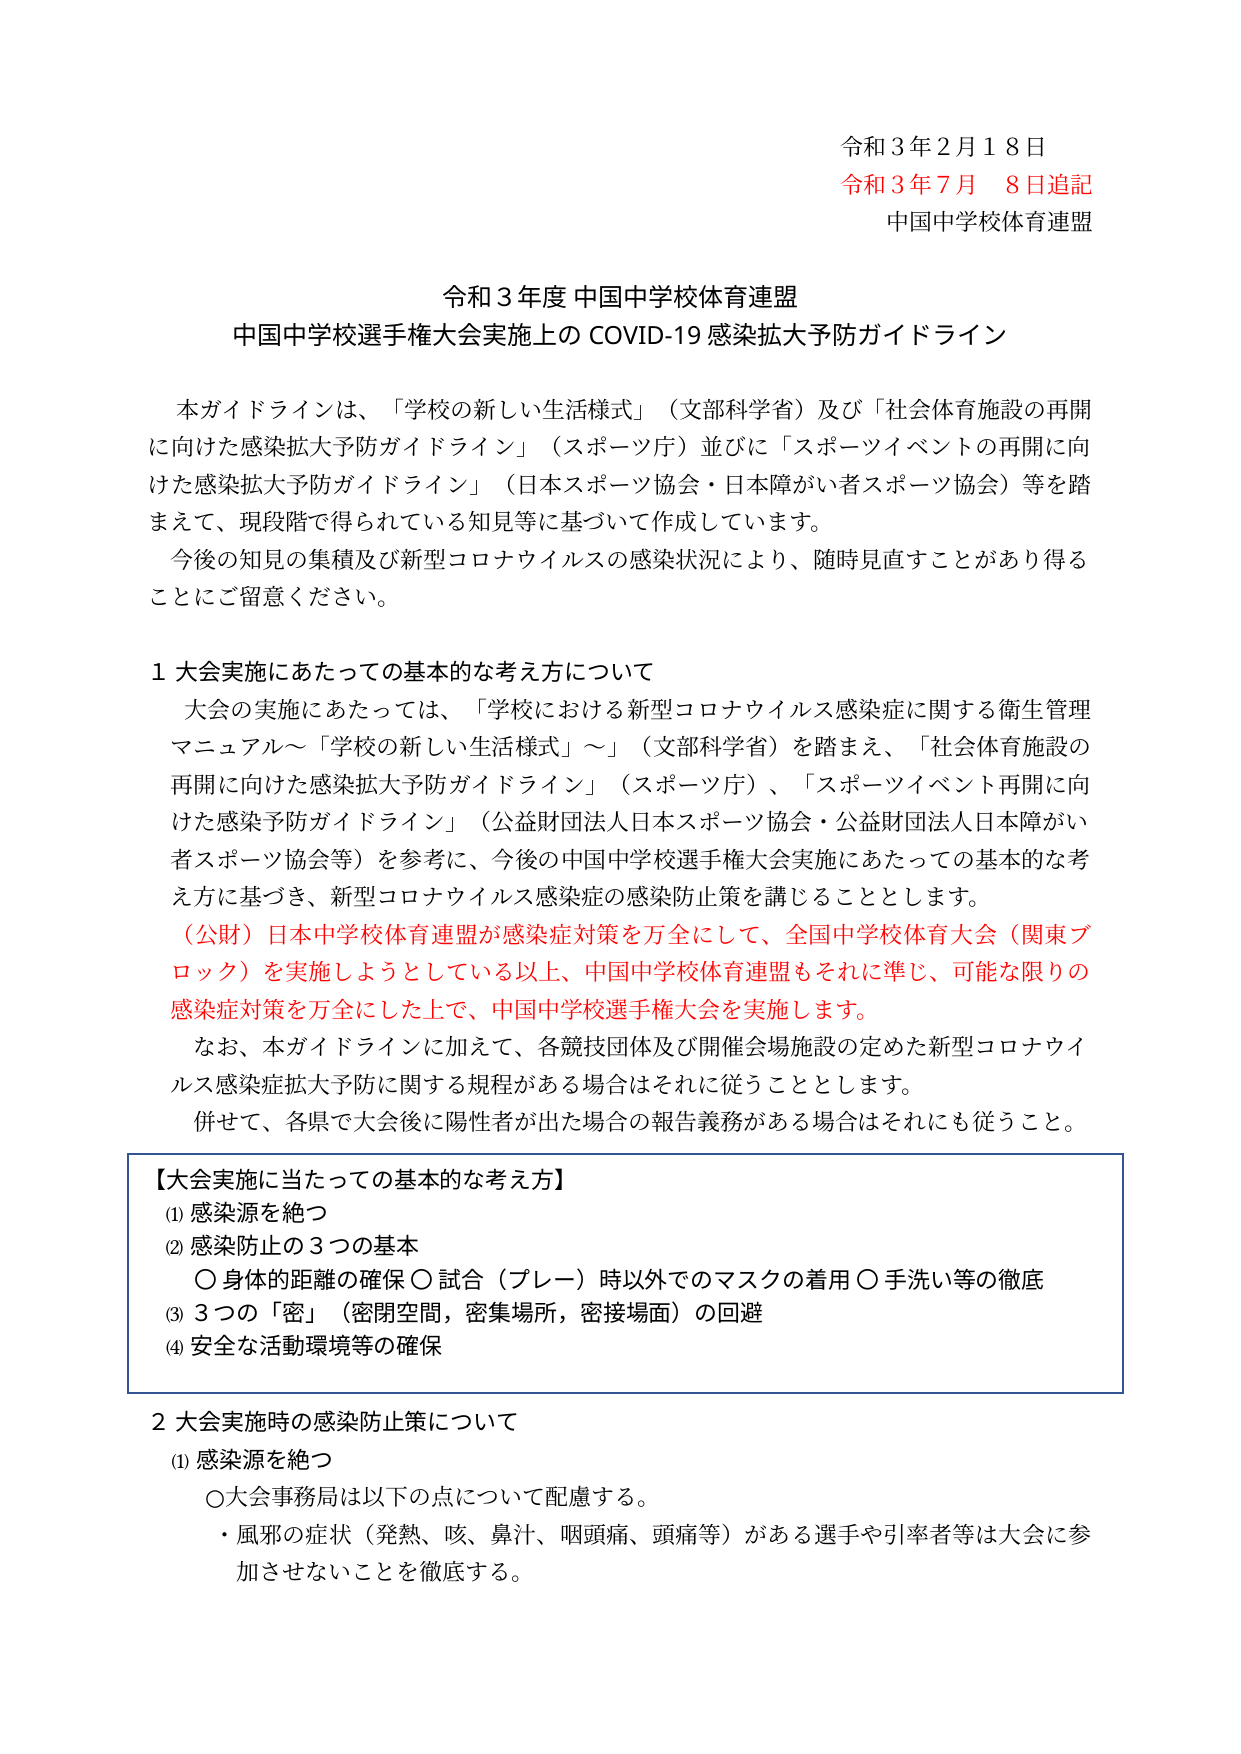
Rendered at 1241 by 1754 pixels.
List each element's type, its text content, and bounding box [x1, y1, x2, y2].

text （公財）日本中学校体育連盟が感染症対策を万全にして、全国中学校体育大会（関東ブロック）を実施しようとしている以上、中国中学校体育連盟もそれに準じ、可能な限りの感染症対策を万全にした上で、中国中学校選手権大会を実施します。 [148, 914, 1092, 1027]
text 併せて、各県で大会後に陽性者が出た場合の報告義務がある場合はそれにも従うこと。 [148, 1102, 1092, 1139]
text なお、本ガイドラインに加えて、各競技団体及び開催会場施設の定めた新型コロナウイルス感染症拡大予防に関する規程がある場合はそれに従うこととします。 [148, 1027, 1092, 1102]
text 大会の実施にあたっては、「学校における新型コロナウイルス感染症に関する衛生管理マニュアル～「学校の新しい生活様式」～」（文部科学省）を踏まえ、「社会体育施設の再開に向けた感染拡大予防ガイドライン」（スポーツ庁）、「スポーツイベント再開に向けた感染予防ガイドライン」（公益財団法人日本スポーツ協会・公益財団法人日本障がい者スポーツ協会等）を参考に、今後の中国中学校選手権大会実施にあたっての基本的な考え方に基づき、新型コロナウイルス感染症の感染防止策を講じることとします。 [148, 689, 1092, 914]
text ○大会事務局は以下の点について配慮する。 [148, 1477, 1092, 1514]
text 令和３年度 中国中学校体育連盟 [148, 277, 1092, 314]
text 令和３年７月 ８日追記 [148, 164, 1092, 202]
text ・風邪の症状（発熱、咳、鼻汁、咽頭痛、頭痛等）がある選手や引率者等は大会に参加させないことを徹底する。 [213, 1514, 1092, 1589]
text １ 大会実施にあたっての基本的な考え方について [148, 652, 1092, 689]
text 中国中学校体育連盟 [148, 202, 1092, 239]
text ⑴ 感染源を絶つ [148, 1439, 1092, 1477]
text ２ 大会実施時の感染防止策について [148, 1402, 1092, 1439]
text 中国中学校選手権大会実施上の COVID-19 感染拡大予防ガイドライン [148, 314, 1092, 352]
text 本ガイドラインは、「学校の新しい生活様式」（文部科学省）及び「社会体育施設の再開に向けた感染拡大予防ガイドライン」（スポーツ庁）並びに「スポーツイベントの再開に向けた感染拡大予防ガイドライン」（日本スポーツ協会・日本障がい者スポーツ協会）等を踏まえて、現段階で得られている知見等に基づいて作成しています。 [148, 389, 1092, 539]
text 今後の知見の集積及び新型コロナウイルスの感染状況により、随時見直すことがあり得ることにご留意ください。 [148, 539, 1092, 614]
text 令和３年２月１８日 [148, 127, 1047, 164]
